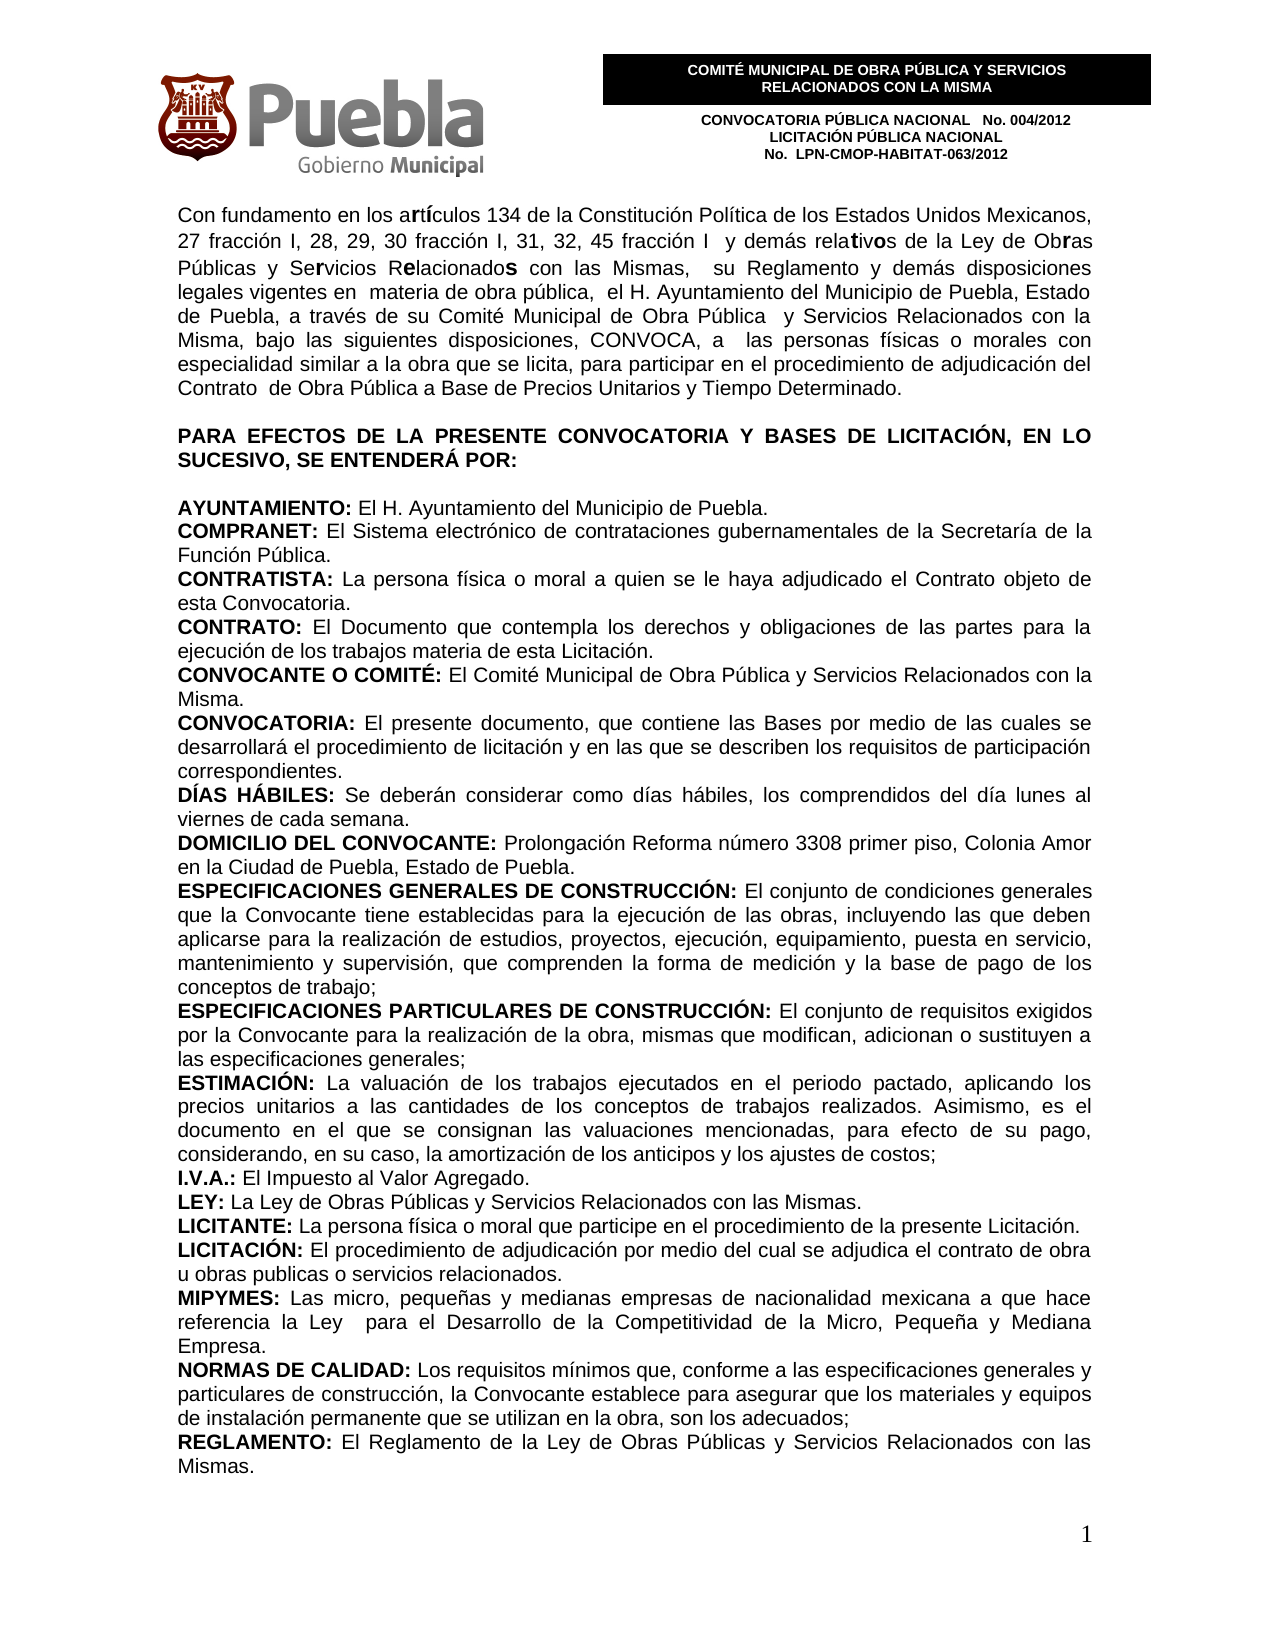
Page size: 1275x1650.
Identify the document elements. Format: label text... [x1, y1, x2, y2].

text ESTIMACIÓN: La valuación de los trabajos ejecutados en el periodo pactado, aplicando los precios unitarios a las cantidades de los conceptos de trabajos realizados. Asimismo, es el documento en el que se consignan las valuaciones mencionadas, para efecto de su pago, considerando, en su caso, la amortización de los anticipos y los ajustes de costos; [177, 1070, 1093, 1166]
text CONVOCATORIA: El presente documento, que contiene las Bases por medio de las cuales se desarrollará el procedimiento de licitación y en las que se describen los requisitos de participación correspondientes. [177, 711, 1093, 783]
text PARA EFECTOS DE LA PRESENTE CONVOCATORIA Y BASES DE LICITACIÓN, EN LO SUCESIVO, SE ENTENDERÁ POR: [177, 423, 1093, 471]
text COMPRANET: El Sistema electrónico de contrataciones gubernamentales de la Secretaría de la Función Pública. [177, 519, 1093, 567]
text CONTRATO: El Documento que contempla los derechos y obligaciones de las partes para la ejecución de los trabajos materia de esta Licitación. [177, 615, 1093, 663]
text REGLAMENTO: El Reglamento de la Ley de Obras Públicas y Servicios Relacionados con las Mismas. [177, 1430, 1093, 1478]
picture [158, 73, 484, 177]
text AYUNTAMIENTO: El H. Ayuntamiento del Municipio de Puebla. [177, 495, 1093, 519]
text CONTRATISTA: La persona física o moral a quien se le haya adjudicado el Contrato objeto de esta Convocatoria. [177, 567, 1093, 615]
text I.V.A.: El Impuesto al Valor Agregado. [177, 1166, 1093, 1190]
text CONVOCANTE O COMITÉ: El Comité Municipal de Obra Pública y Servicios Relacionados con la Misma. [177, 663, 1093, 711]
text DOMICILIO DEL CONVOCANTE: Prolongación Reforma número 3308 primer piso, Colonia Amor en la Ciudad de Puebla, Estado de Puebla. [177, 831, 1093, 879]
text MIPYMES: Las micro, pequeñas y medianas empresas de nacionalidad mexicana a que hace referencia la Ley para el Desarrollo de la Competitividad de la Micro, Pequeña y Mediana Empresa. [177, 1286, 1093, 1358]
text LICITACIÓN: El procedimiento de adjudicación por medio del cual se adjudica el contrato de obra u obras publicas o servicios relacionados. [177, 1238, 1093, 1286]
text Con fundamento en los artículos 134 de la Constitución Política de los Estados Unidos Mexicanos, 27 fracción I, 28, 29, 30 fracción I, 31, 32, 45 fracción I y demás relativos de la Ley de Obras Públicas y Servicios Relacionados con las Mismas, su Reglamento y demás disposiciones legales vigentes en materia de obra pública, el H. Ayuntamiento del Municipio de Puebla, Estado de Puebla, a través de su Comité Municipal de Obra Pública y Servicios Relacionados con la Misma, bajo las siguientes disposiciones, CONVOCA, a las personas físicas o morales con especialidad similar a la obra que se licita, para participar en el procedimiento de adjudicación del Contrato de Obra Pública a Base de Precios Unitarios y Tiempo Determinado. [177, 201, 1093, 399]
text ESPECIFICACIONES PARTICULARES DE CONSTRUCCIÓN: El conjunto de requisitos exigidos por la Convocante para la realización de la obra, mismas que modifican, adicionan o sustituyen a las especificaciones generales; [177, 998, 1093, 1070]
text ESPECIFICACIONES GENERALES DE CONSTRUCCIÓN: El conjunto de condiciones generales que la Convocante tiene establecidas para la ejecución de las obras, incluyendo las que deben aplicarse para la realización de estudios, proyectos, ejecución, equipamiento, puesta en servicio, mantenimiento y supervisión, que comprenden la forma de medición y la base de pago de los conceptos de trabajo; [177, 879, 1093, 998]
text LICITANTE: La persona física o moral que participe en el procedimiento de la presente Licitación. [177, 1214, 1093, 1238]
text LEY: La Ley de Obras Públicas y Servicios Relacionados con las Mismas. [177, 1190, 1093, 1214]
text NORMAS DE CALIDAD: Los requisitos mínimos que, conforme a las especificaciones generales y particulares de construcción, la Convocante establece para asegurar que los materiales y equipos de instalación permanente que se utilizan en la obra, son los adecuados; [177, 1358, 1093, 1430]
text DÍAS HÁBILES: Se deberán considerar como días hábiles, los comprendidos del día lunes al viernes de cada semana. [177, 783, 1093, 831]
